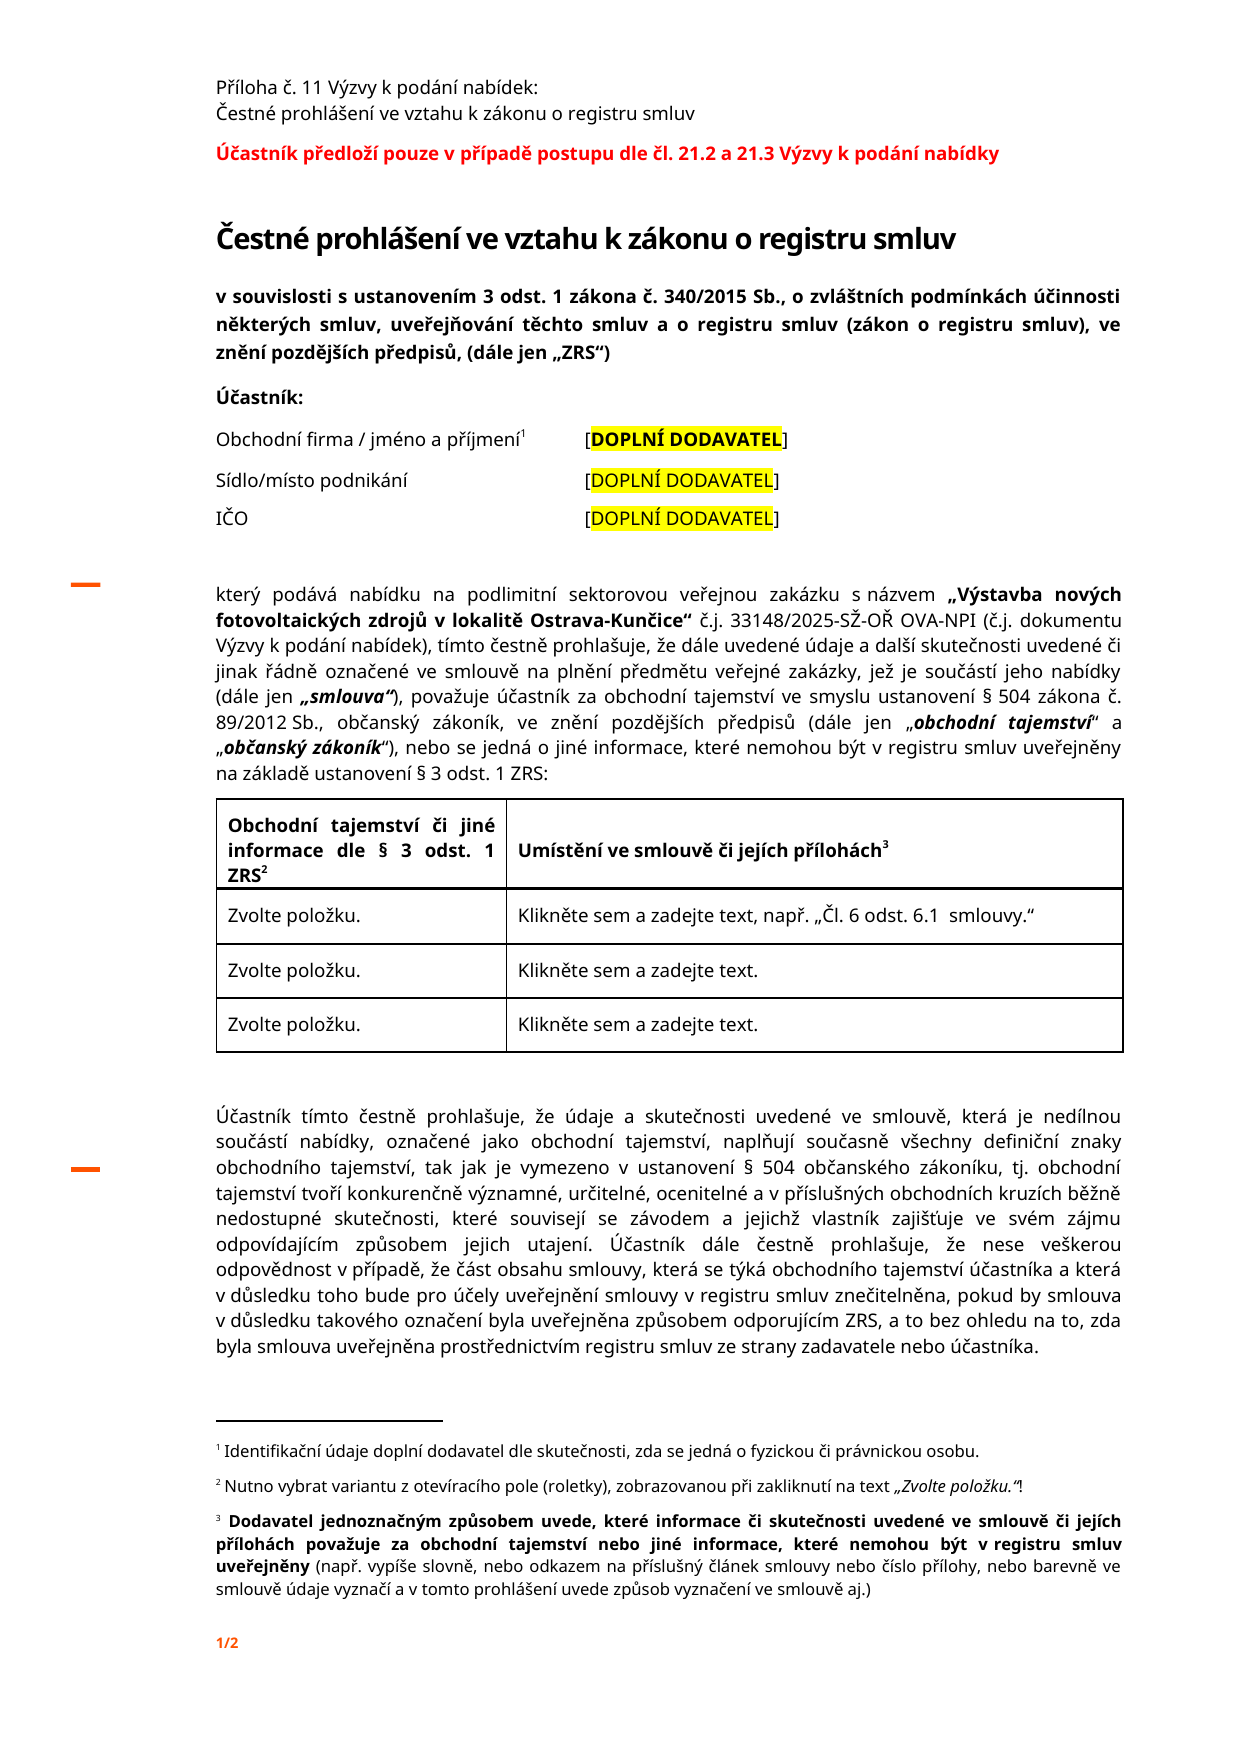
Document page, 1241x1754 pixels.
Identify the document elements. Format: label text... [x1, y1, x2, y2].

text Účastník tímto čestně prohlašuje, že údaje a skutečnosti uvedené ve smlouvě, která je nedílnou součástí nabídky, označené jako obchodní tajemství, naplňují současně všechny definiční znaky obchodního tajemství, tak jak je vymezeno v ustanovení § 504 občanského zákoníku, tj. obchodní tajemství tvoří konkurenčně významné, určitelné, ocenitelné a v příslušných obchodních kruzích běžně nedostupné skutečnosti, které souvisejí se závodem a jejichž vlastník zajišťuje ve svém zájmu odpovídajícím způsobem jejich utajení. Účastník dále čestně prohlašuje, že nese veškerou odpovědnost v případě, že část obsahu smlouvy, která se týká obchodního tajemství účastníka a která v důsledku toho bude pro účely uveřejnění smlouvy v registru smluv znečitelněna, pokud by smlouva v důsledku takového označení byla uveřejněna způsobem odporujícím ZRS, a to bez ohledu na to, zda byla smlouva uveřejněna prostřednictvím registru smluv ze strany zadavatele nebo účastníka. [216, 1103, 1122, 1358]
text který podává nabídku na podlimitní sektorovou veřejnou zakázku s názvem „Výstavba nových fotovoltaických zdrojů v lokalitě Ostrava-Kunčice“ č.j. 33148/2025-SŽ-OŘ OVA-NPI (č.j. dokumentu Výzvy k podání nabídek), tímto čestně prohlašuje, že dále uvedené údaje a další skutečnosti uvedené či jinak řádně označené ve smlouvě na plnění předmětu veřejné zakázky, jež je součástí jeho nabídky (dále jen „smlouva“), považuje účastník za obchodní tajemství ve smyslu ustanovení § 504 zákona č. 89/2012 Sb., občanský zákoník, ve znění pozdějších předpisů (dále jen „obchodní tajemství“ a „občanský zákoník“), nebo se jedná o jiné informace, které nemohou být v registru smluv uveřejněny na základě ustanovení § 3 odst. 1 ZRS: [216, 581, 1122, 786]
text Obchodní firma / jméno a příjmení [216, 423, 1122, 452]
table_header Umístění ve smlouvě či jejích přílohách [507, 800, 1122, 887]
text v souvislosti s ustanovením 3 odst. 1 zákona č. 340/2015 Sb., o zvláštních podmínkách účinnosti některých smluv, uveřejňování těchto smluv a o registru smluv (zákon o registru smluv), ve znění pozdějších předpisů, (dále jen „ZRS“) [216, 283, 1122, 364]
table_cell [217, 945, 506, 997]
table_cell [217, 999, 506, 1051]
text IČO [773, 506, 1122, 531]
table_header Obchodní tajemství či jiné informace dle § 3 odst. 1 ZRS [217, 800, 506, 887]
table_cell [217, 890, 506, 943]
text Sídlo/místo podnikání [DOPLNÍ DODAVATEL] [216, 464, 1122, 493]
text Účastník: [216, 379, 1122, 410]
title Čestné prohlášení ve vztahu k zákonu o registru smluv [216, 218, 1122, 258]
text IČO [216, 506, 591, 531]
